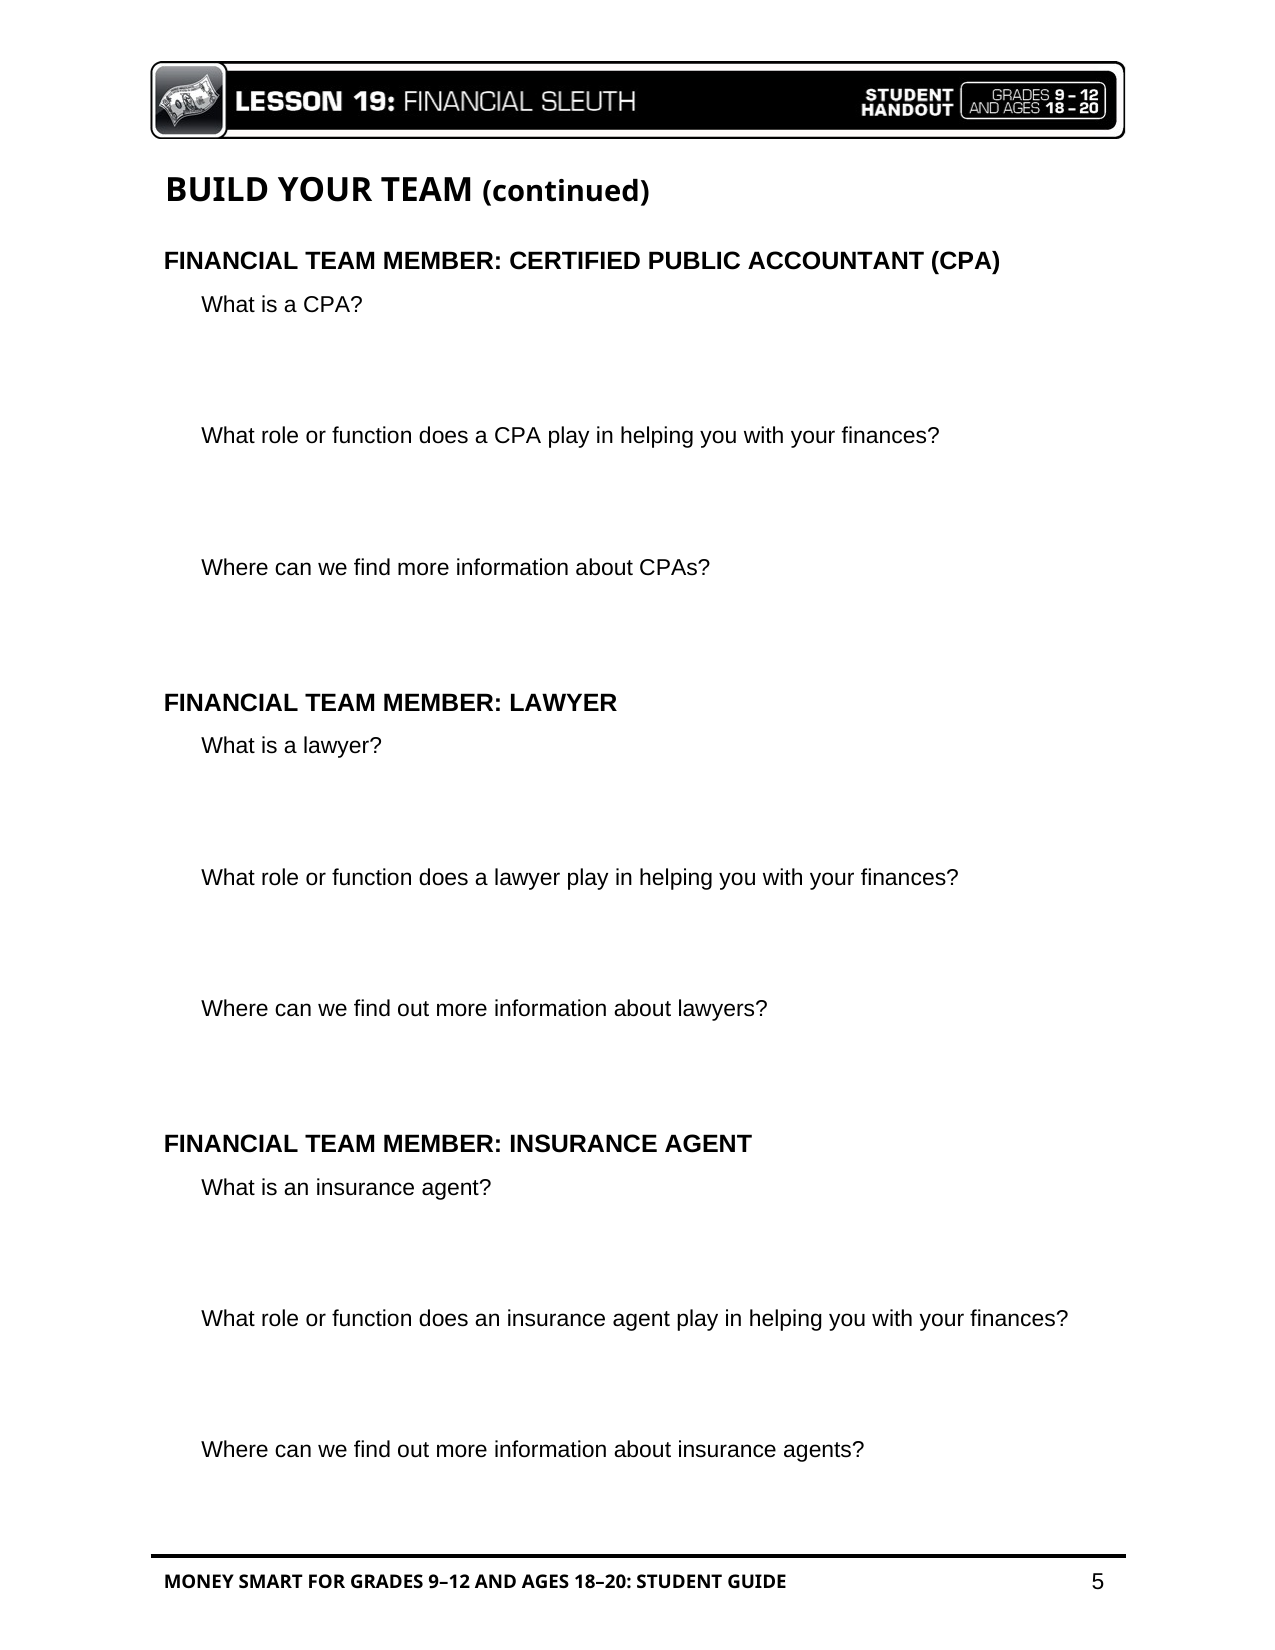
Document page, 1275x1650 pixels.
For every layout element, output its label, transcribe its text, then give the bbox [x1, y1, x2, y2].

subtitle What role or function does a CPA play in helping you with your finances? [201, 422, 1106, 448]
subtitle FINANCIAL TEAM MEMBER: LAWYER [163, 688, 1106, 716]
subtitle Where can we find more information about CPAs? [201, 553, 1106, 580]
subtitle Where can we find out more information about lawyers? [201, 995, 1106, 1021]
text BUILD YOUR TEAM (continued) [165, 164, 1106, 211]
picture [150, 61, 1125, 139]
subtitle Where can we find out more information about insurance agents? [201, 1436, 1106, 1463]
subtitle What role or function does an insurance agent play in helping you with your finances? [201, 1305, 1106, 1332]
subtitle What is a CPA? [201, 291, 1106, 317]
subtitle What is an insurance agent? [201, 1174, 1106, 1201]
subtitle FINANCIAL TEAM MEMBER: INSURANCE AGENT [163, 1129, 1106, 1158]
subtitle What is a lawyer? [201, 732, 1106, 759]
subtitle What role or function does a lawyer play in helping you with your finances? [201, 864, 1106, 890]
subtitle FINANCIAL TEAM MEMBER: CERTIFIED PUBLIC ACCOUNTANT (CPA) [163, 246, 1106, 275]
